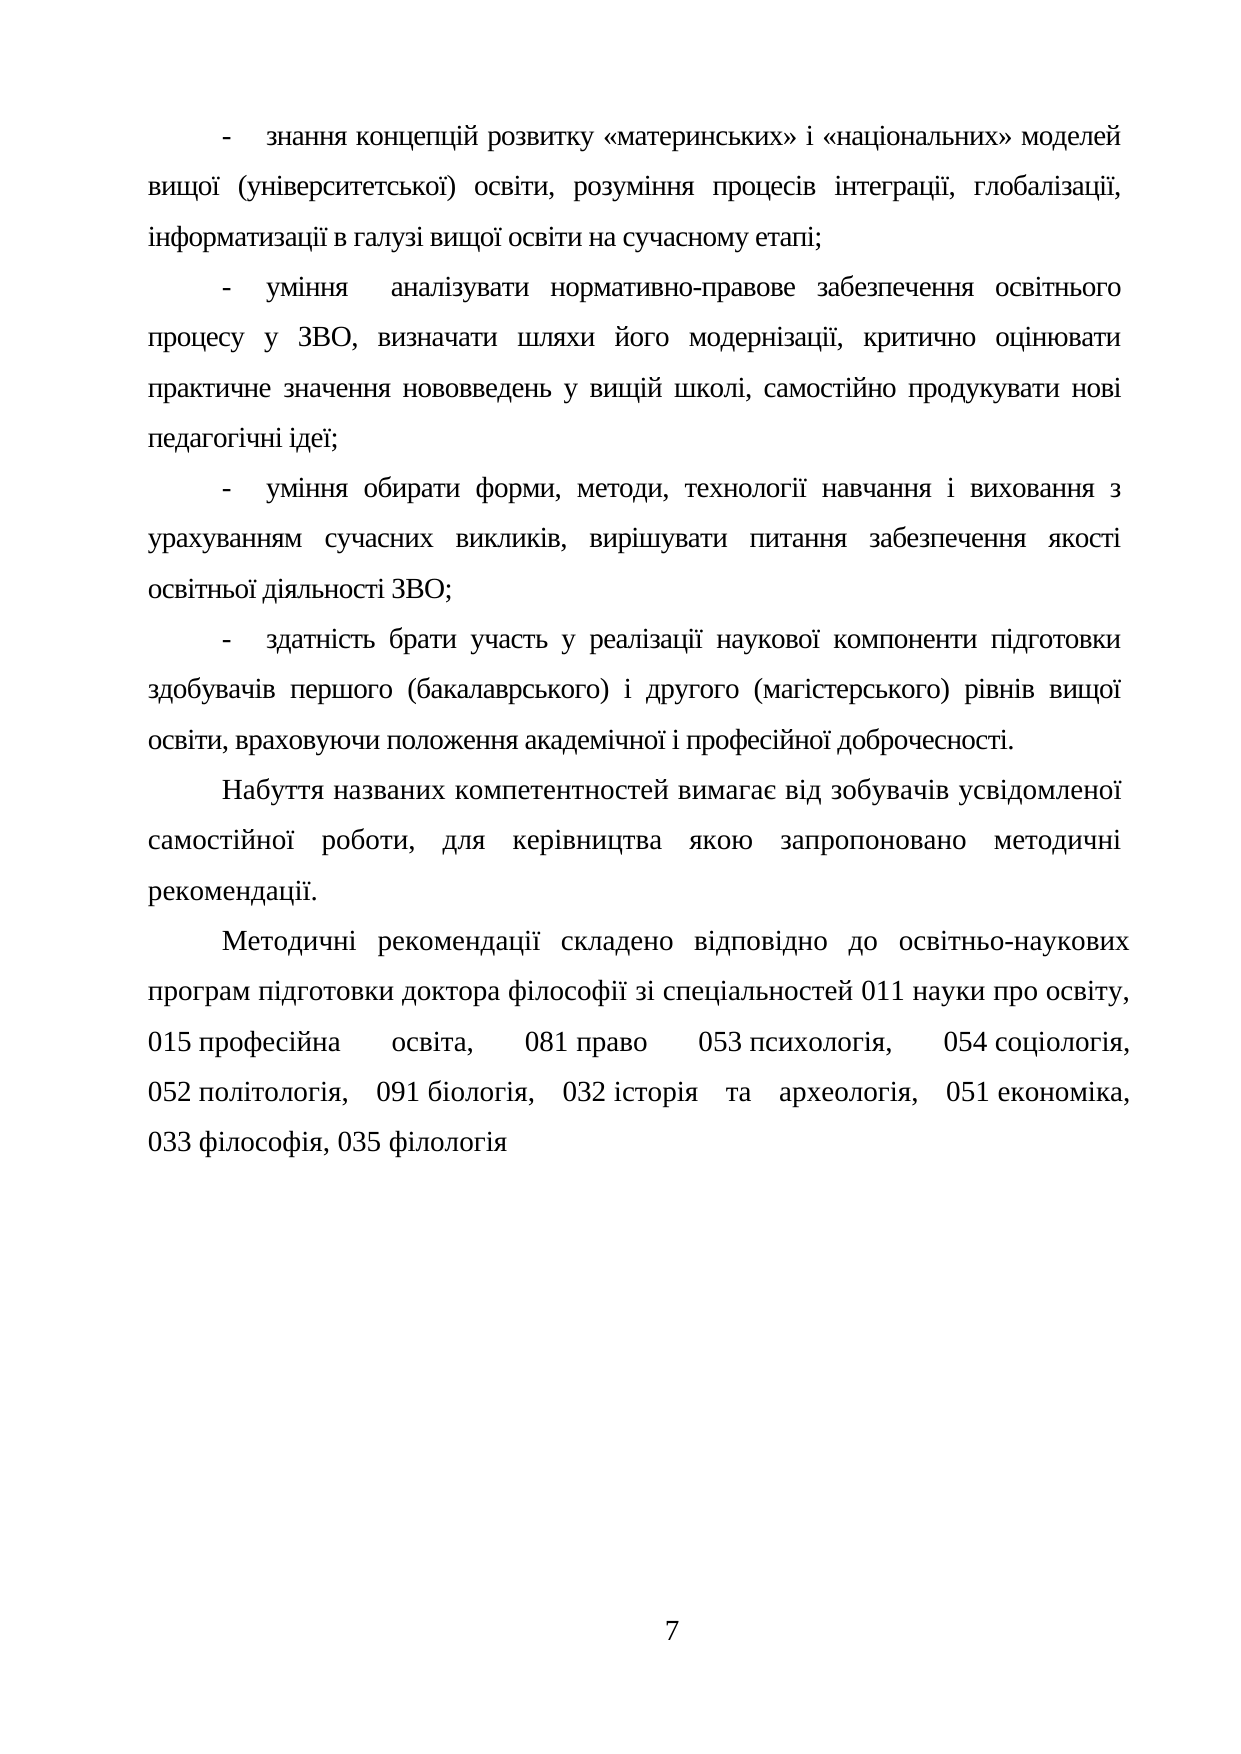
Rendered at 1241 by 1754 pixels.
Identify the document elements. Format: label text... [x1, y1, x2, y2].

list знання концепцій розвитку «материнських» і «національних» моделей вищої (університетської) освіти, розуміння процесів інтеграції, глобалізації, інформатизації в галузі вищої освіти на сучасному етапі; [148, 118, 1122, 252]
text Набуття названих компетентностей вимагає від зобувачів усвідомленої самостійної роботи, для керівництва якою запропоновано методичні рекомендації. [148, 772, 1122, 906]
list уміння обирати форми, методи, технології навчання і виховання з урахуванням сучасних викликів, вирішувати питання забезпечення якості освітньої діяльності ЗВО; [148, 470, 1122, 604]
list уміння аналізувати нормативно-правове забезпечення освітнього процесу у ЗВО, визначати шляхи його модернізації, критично оцінювати практичне значення нововведень у вищій школі, самостійно продукувати нові педагогічні ідеї; [148, 269, 1122, 453]
list здатність брати участь у реалізації наукової компоненти підготовки здобувачів першого (бакалаврського) і другого (магістерського) рівнів вищої освіти, враховуючи положення академічної і професійної доброчесності. [148, 621, 1122, 755]
subtitle Методичні рекомендації складено відповідно до освітньо-наукових програм підготовки доктора філософії зі спеціальностей 011 науки про освіту, 015 професійна освіта, 081 право 053 психологія, 054 соціологія, 052 політологія, 091 біологія, 032 історія та археологія, 051 економіка, 033 філософія, 035 філологія [148, 923, 1130, 1158]
